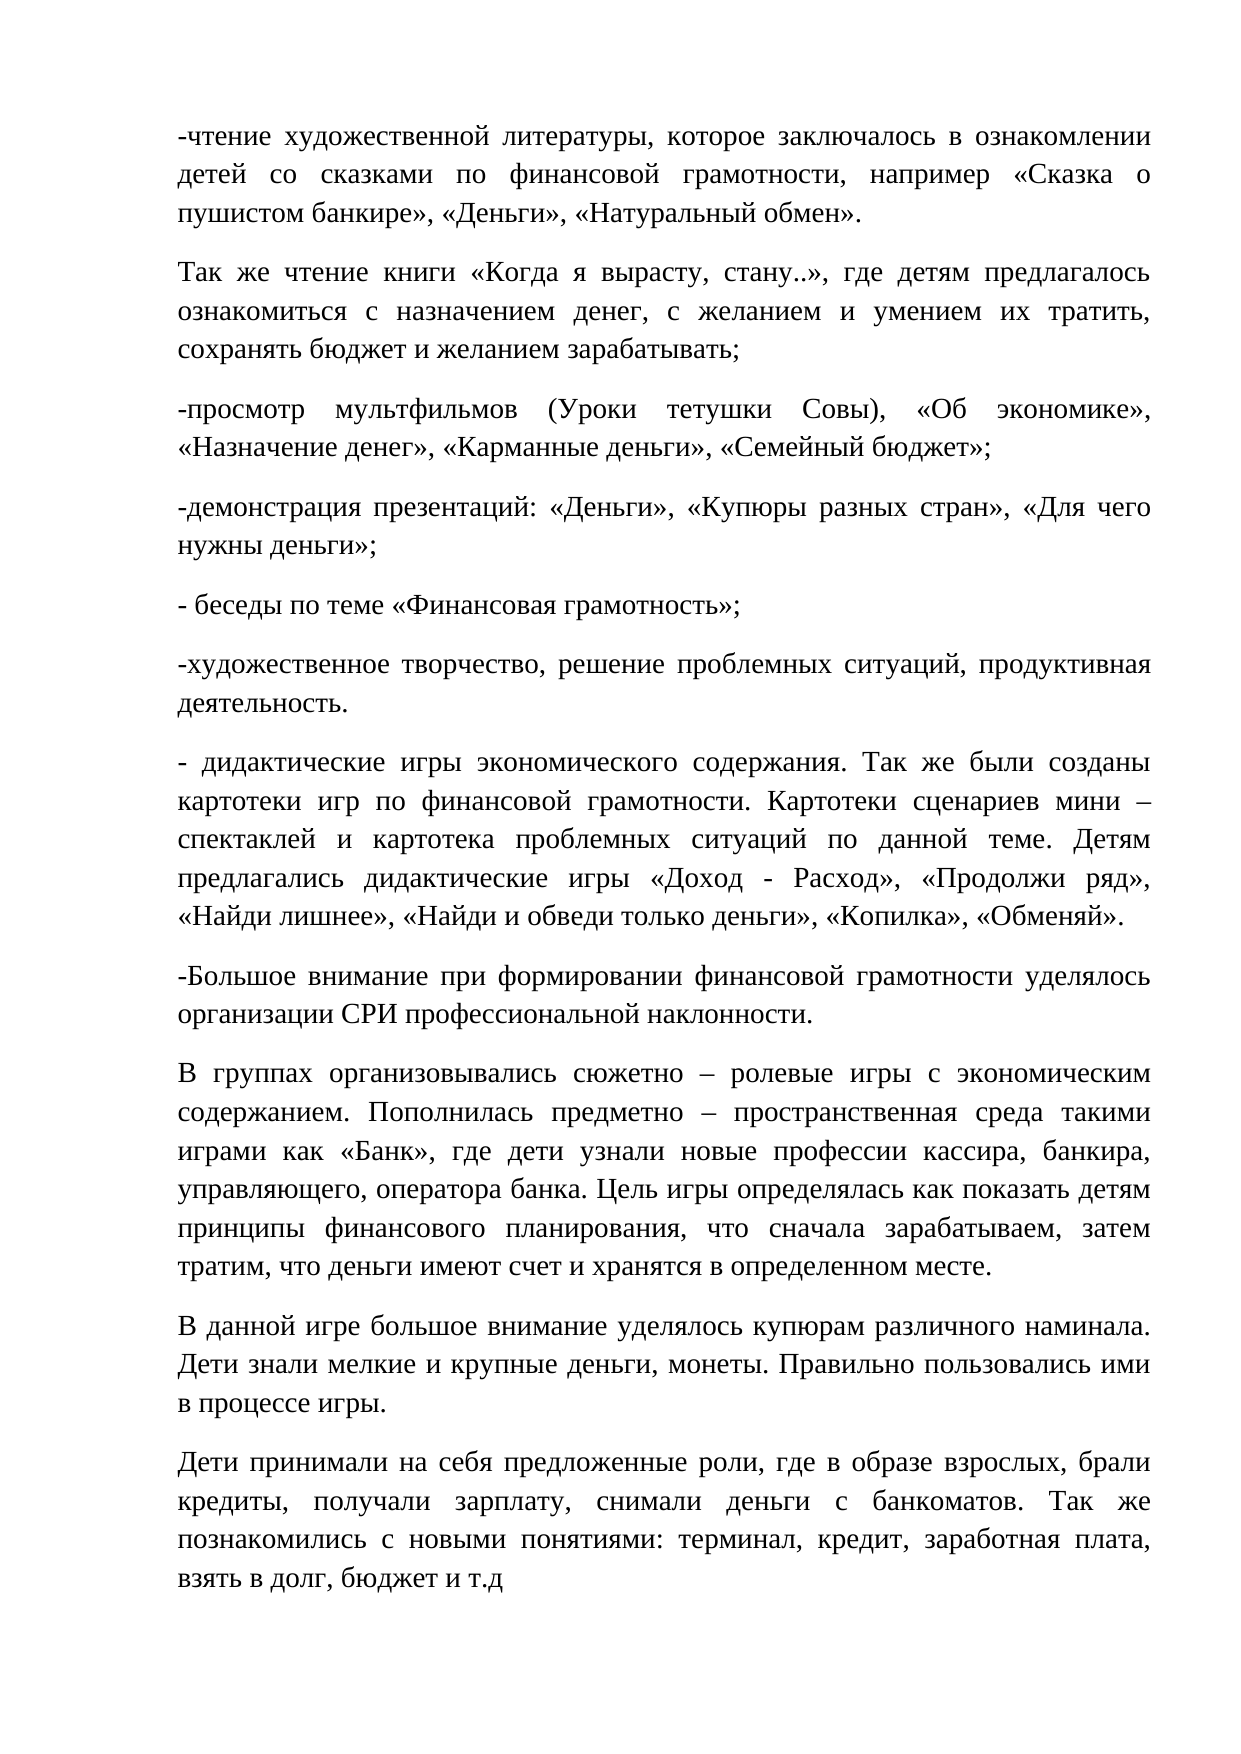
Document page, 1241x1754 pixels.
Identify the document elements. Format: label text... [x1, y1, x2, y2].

text В группах организовывались сюжетно – ролевые игры с экономическим содержанием. Пополнилась предметно – пространственная среда такими играми как «Банк», где дети узнали новые профессии кассира, банкира, управляющего, оператора банка. Цель игры определялась как показать детям принципы финансового планирования, что сначала зарабатываем, затем тратим, что деньги имеют счет и хранятся в определенном месте. [177, 1056, 1152, 1282]
text -демонстрация презентаций: «Деньги», «Купюры разных стран», «Для чего нужны деньги»; [177, 489, 1152, 561]
text Дети принимали на себя предложенные роли, где в образе взрослых, брали кредиты, получали зарплату, снимали деньги с банкоматов. Так же познакомились с новыми понятиями: терминал, кредит, заработная плата, взять в долг, бюджет и т.д [177, 1444, 1152, 1593]
text - дидактические игры экономического содержания. Так же были созданы картотеки игр по финансовой грамотности. Картотеки сценариев мини – спектаклей и картотека проблемных ситуаций по данной теме. Детям предлагались дидактические игры «Доход - Расход», «Продолжи ряд», «Найди лишнее», «Найди и обведи только деньги», «Копилка», «Обменяй». [177, 744, 1152, 932]
text -чтение художественной литературы, которое заключалось в ознакомлении детей со сказками по финансовой грамотности, например «Сказка о пушистом банкире», «Деньги», «Натуральный обмен». [177, 118, 1152, 229]
text - беседы по теме «Финансовая грамотность»; [177, 587, 1152, 620]
text Так же чтение книги «Когда я вырасту, стану..», где детям предлагалось ознакомиться с назначением денег, с желанием и умением их тратить, сохранять бюджет и желанием зарабатывать; [177, 254, 1152, 365]
text -просмотр мультфильмов (Уроки тетушки Совы), «Об экономике», «Назначение денег», «Карманные деньги», «Семейный бюджет»; [177, 391, 1152, 463]
text -Большое внимание при формировании финансовой грамотности уделялось организации СРИ профессиональной наклонности. [177, 958, 1152, 1030]
text В данной игре большое внимание уделялось купюрам различного наминала. Дети знали мелкие и крупные деньги, монеты. Правильно пользовались ими в процессе игры. [177, 1308, 1152, 1418]
text -художественное творчество, решение проблемных ситуаций, продуктивная деятельность. [177, 646, 1152, 718]
